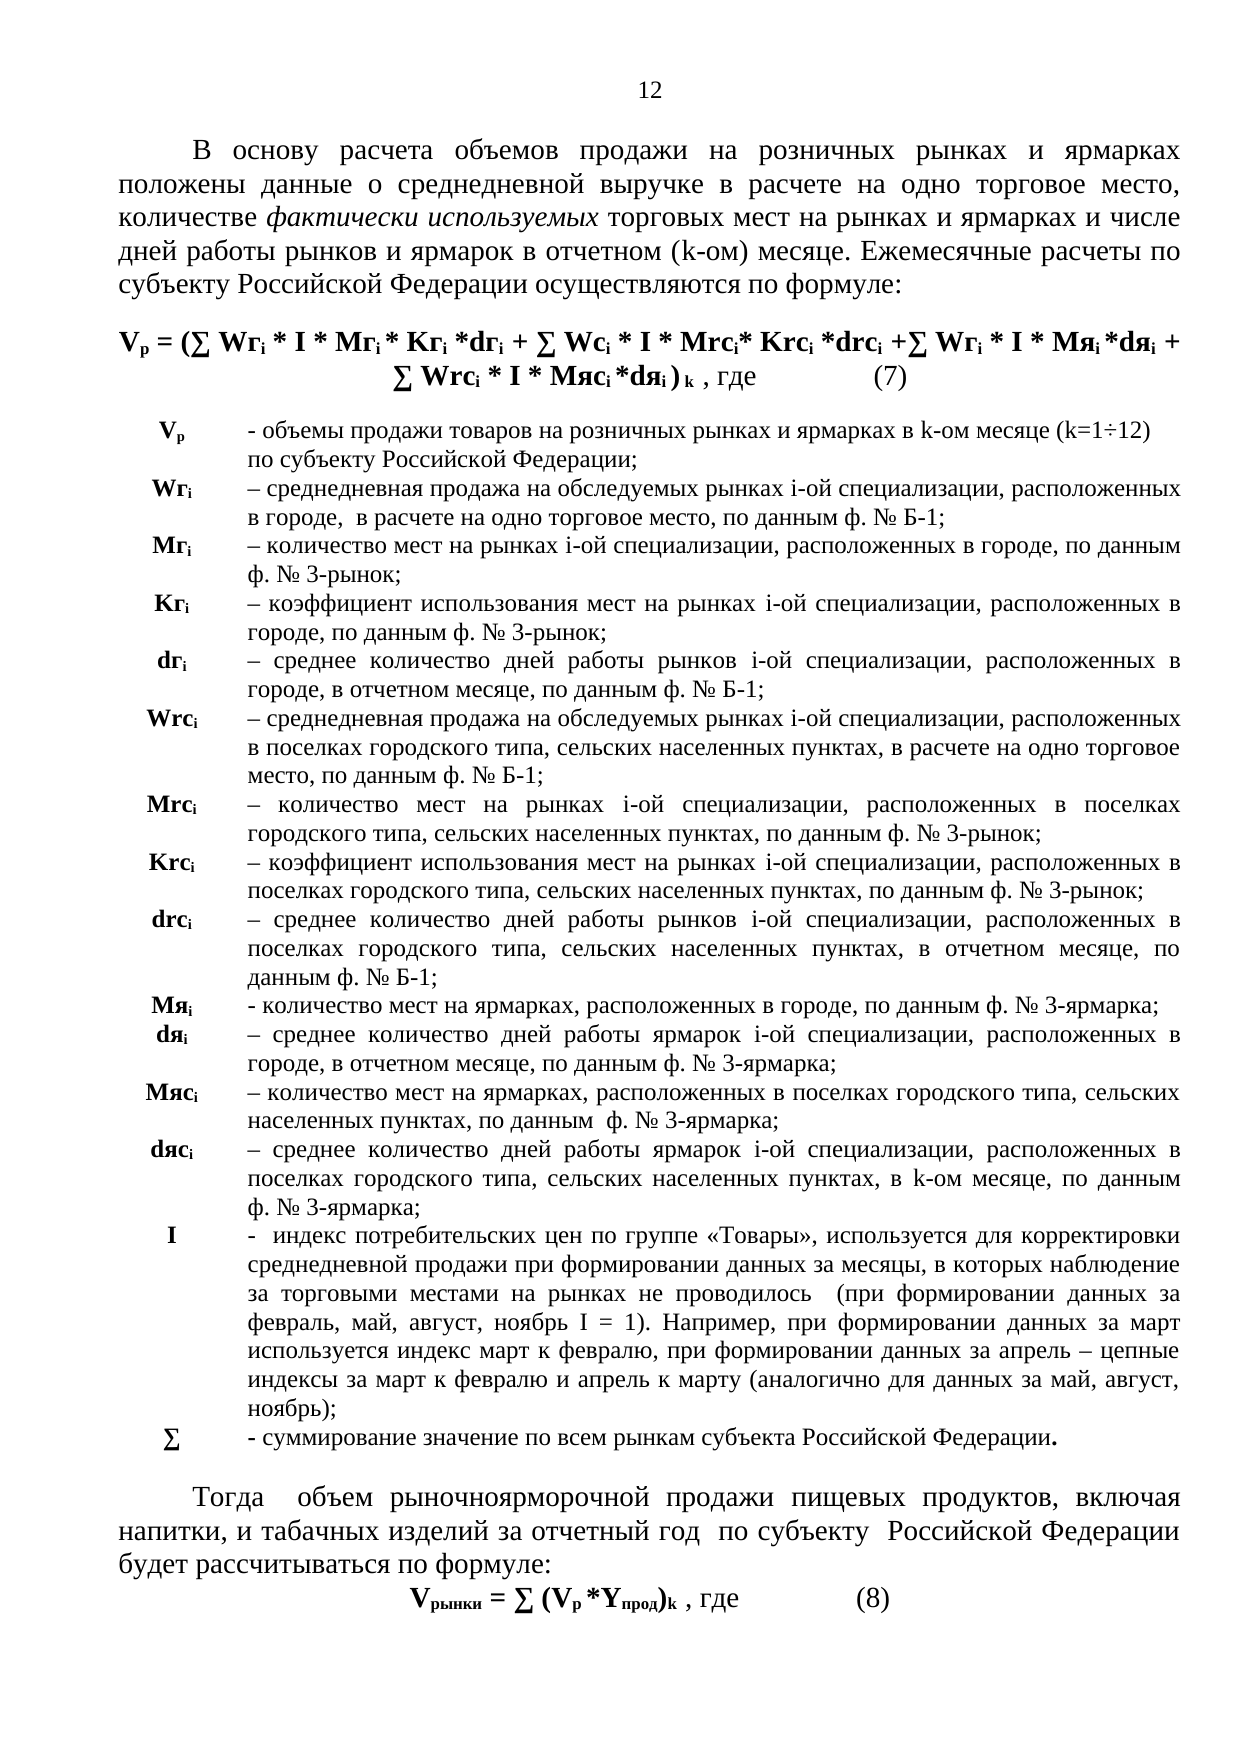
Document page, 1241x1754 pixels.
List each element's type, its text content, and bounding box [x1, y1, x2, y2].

table_cell Kгi [107, 588, 236, 645]
table_cell Krсi [107, 847, 236, 904]
table_cell – среднее количество дней работы ярмарок i-ой специализации, расположенных в городе, в отчетном месяце, по данным ф. № 3-ярмарка; [236, 1019, 1192, 1077]
table_cell – количество мест на рынках i-ой специализации, расположенных в городе, по данным ф. № 3-рынок; [236, 530, 1192, 588]
table_cell dяci [107, 1134, 236, 1220]
text В основу расчета объемов продажи на розничных рынках и ярмарках положены данные о среднедневной выручке в расчете на одно торговое место, количестве фактически используемых торговых мест на рынках и ярмарках и числе дней работы рынков и ярмарок в отчетном (k-ом) месяце. Ежемесячные расчеты по субъекту Российской Федерации осуществляются по формуле: [118, 132, 1181, 300]
table_cell ∑ [107, 1422, 236, 1450]
table_header Vp [107, 415, 236, 473]
table_cell - суммирование значение по всем рынкам субъекта Российской Федерации. [236, 1422, 1192, 1450]
table_cell Mяi [107, 990, 236, 1019]
table_cell Wrсi [107, 703, 236, 789]
table_cell Wгi [107, 473, 236, 530]
text Vp = (∑ Wгi * I * Mгi * Kгi *dгi + ∑ Wсi * I * Mrсi* Krсi *drсi +∑ Wгi * I * Mяi *dяi + ∑ Wrсi * I * Mяci *dяi ) k , где (7) [118, 324, 1181, 391]
table_cell – коэффициент использования мест на рынках i-ой специализации, расположенных в поселках городского типа, сельских населенных пунктах, по данным ф. № 3-рынок; [236, 847, 1192, 904]
table_cell – среднее количество дней работы ярмарок i-ой специализации, расположенных в поселках городского типа, сельских населенных пунктах, в k-ом месяце, по данным ф. № 3-ярмарка; [236, 1134, 1192, 1220]
table_cell – среднее количество дней работы рынков i-ой специализации, расположенных в городе, в отчетном месяце, по данным ф. № Б-1; [236, 645, 1192, 703]
table_cell – коэффициент использования мест на рынках i-ой специализации, расположенных в городе, по данным ф. № 3-рынок; [236, 588, 1192, 645]
table_cell – среднедневная продажа на обследуемых рынках i-ой специализации, расположенных в городе, в расчете на одно торговое место, по данным ф. № Б-1; [236, 473, 1192, 530]
table_cell – среднее количество дней работы рынков i-ой специализации, расположенных в поселках городского типа, сельских населенных пунктах, в отчетном месяце, по данным ф. № Б-1; [236, 904, 1192, 990]
table_cell – количество мест на ярмарках, расположенных в поселках городского типа, сельских населенных пунктах, по данным ф. № 3-ярмарка; [236, 1077, 1192, 1134]
table_cell - количество мест на ярмарках, расположенных в городе, по данным ф. № 3-ярмарка; [236, 990, 1192, 1019]
text Тогда объем рыночноярморочной продажи пищевых продуктов, включая напитки, и табачных изделий за отчетный год по субъекту Российской Федерации будет рассчитываться по формуле: [118, 1479, 1181, 1580]
text Vрынки = ∑ (Vp *Yпрод)k , где (8) [118, 1580, 1181, 1613]
table_header - объемы продажи товаров на розничных рынках и ярмарках в k-ом месяце (k=1÷12) по субъекту Российской Федерации; [236, 415, 1192, 473]
table_cell – среднедневная продажа на обследуемых рынках i-ой специализации, расположенных в поселках городского типа, сельских населенных пунктах, в расчете на одно торговое место, по данным ф. № Б-1; [236, 703, 1192, 789]
table_cell Mrсi [107, 789, 236, 847]
table_cell dгi [107, 645, 236, 703]
table_cell dяi [107, 1019, 236, 1077]
table_cell – количество мест на рынках i-ой специализации, расположенных в поселках городского типа, сельских населенных пунктах, по данным ф. № 3-рынок; [236, 789, 1192, 847]
table_cell Mгi [107, 530, 236, 588]
table_cell drсi [107, 904, 236, 990]
table_cell I [107, 1220, 236, 1422]
table_cell Mяci [107, 1077, 236, 1134]
table_cell - индекс потребительских цен по группе «Товары», используется для корректировки среднедневной продажи при формировании данных за месяцы, в которых наблюдение за торговыми местами на рынках не проводилось (при формировании данных за февраль, май, август, ноябрь I = 1). Например, при формировании данных за март используется индекс март к февралю, при формировании данных за апрель – цепные индексы за март к февралю и апрель к марту (аналогично для данных за май, август, ноябрь); [236, 1220, 1192, 1422]
